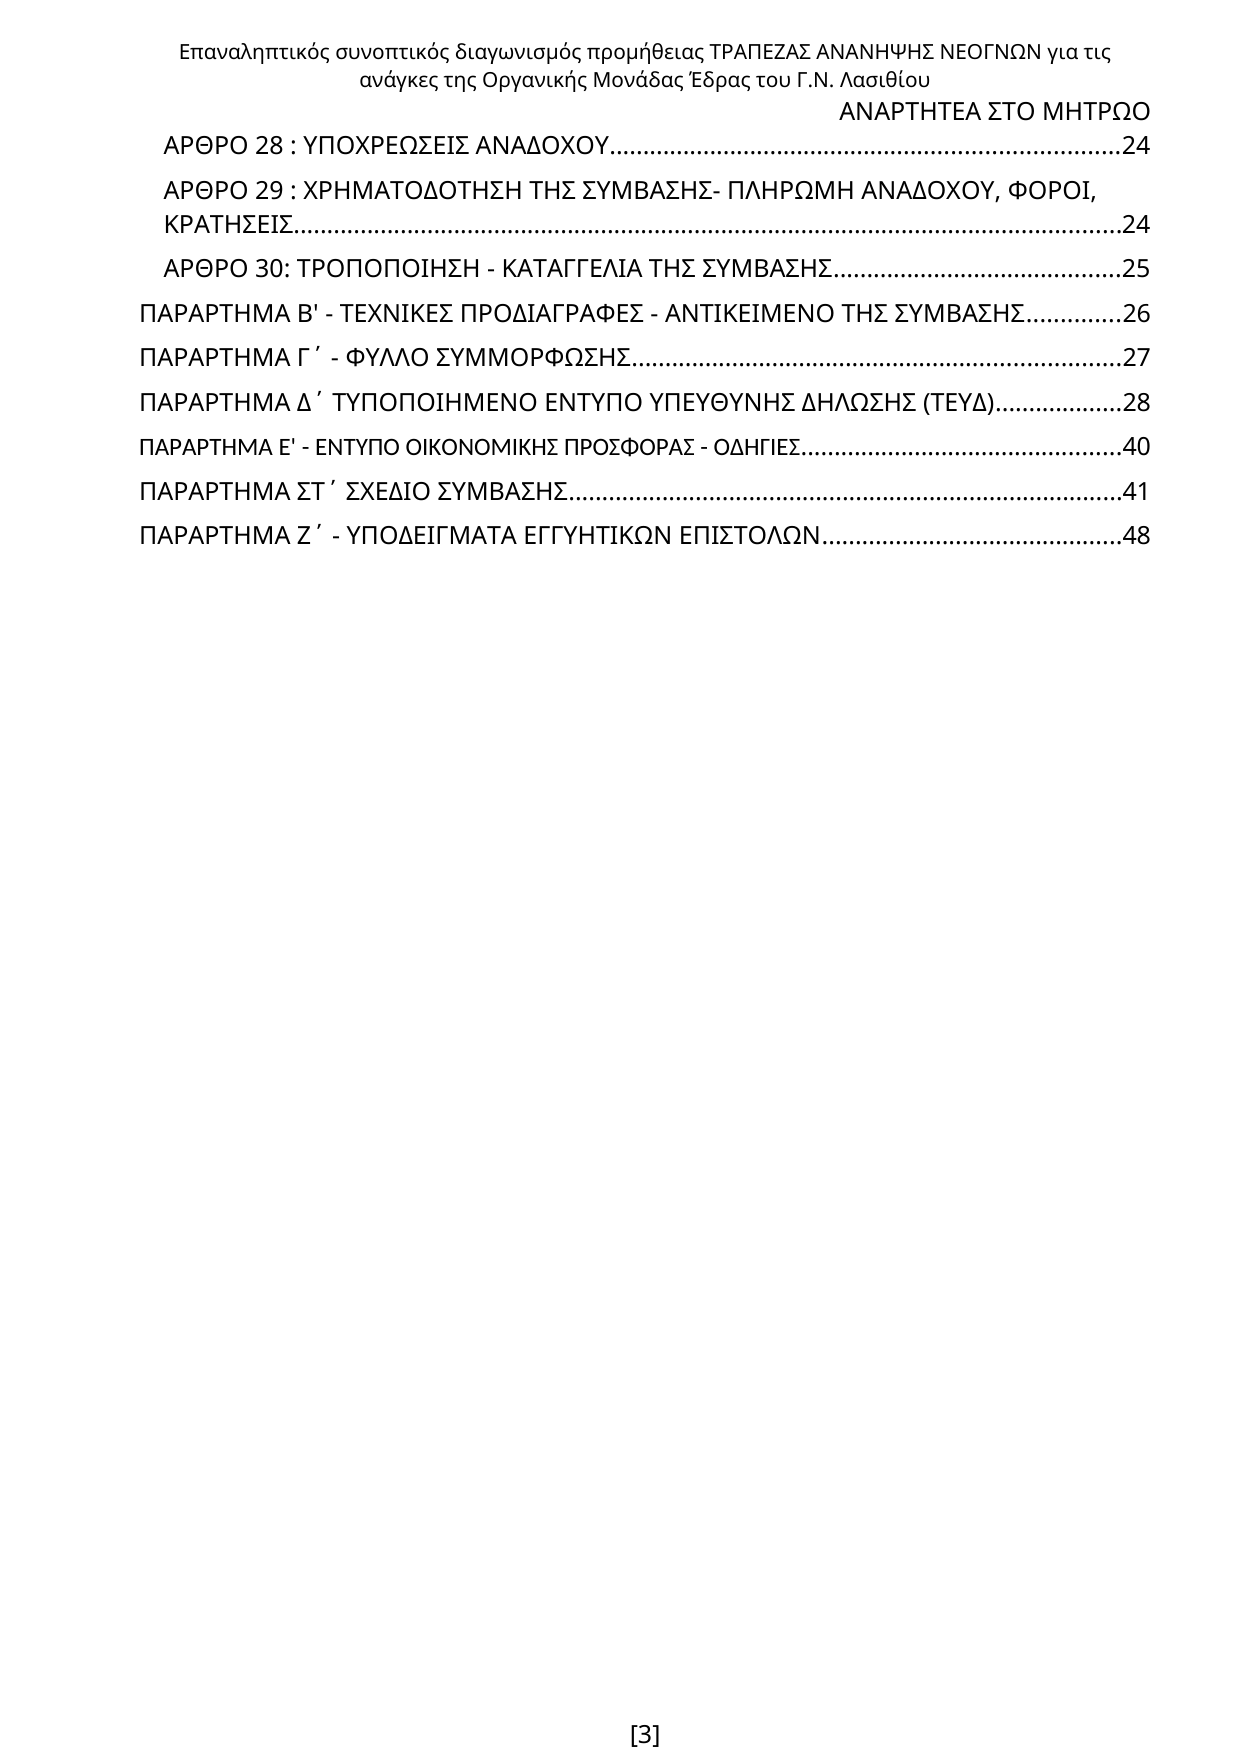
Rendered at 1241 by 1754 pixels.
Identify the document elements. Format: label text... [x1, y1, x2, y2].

text ΠΑΡΑΡΤΗΜΑ Β' - ΤΕΧΝΙΚΕΣ ΠΡΟΔΙΑΓΡΑΦΕΣ - ΑΝΤΙΚΕΙΜΕΝΟ ΤΗΣ ΣΥΜΒΑΣΗΣ 26 [138, 295, 1151, 329]
text ΑΡΘΡΟ 28 : ΥΠΟΧΡΕΩΣΕΙΣ ΑΝΑΔΟΧΟΥ 24 [163, 128, 1151, 162]
text ΑΡΘΡΟ 29 : ΧΡΗΜΑΤΟΔΟΤΗΣΗ ΤΗΣ ΣΥΜΒΑΣΗΣ- ΠΛΗΡΩΜΗ ΑΝΑΔΟΧΟΥ, ΦΟΡΟΙ, ΚΡΑΤΗΣΕΙΣ 24 [163, 172, 1151, 240]
text ΠΑΡΑΡΤΗΜΑ ΣΤ΄ ΣΧΕΔΙΟ ΣΥΜΒΑΣΗΣ 41 [138, 473, 1151, 507]
text ΠΑΡΑΡΤΗΜΑ Δ΄ ΤΥΠΟΠΟΙΗΜΕΝΟ ΕΝΤΥΠΟ ΥΠΕΥΘΥΝΗΣ ΔΗΛΩΣΗΣ (TEΥΔ) 28 [138, 384, 1151, 418]
text ΠΑΡΑΡΤΗΜΑ Ε' - ΕΝΤΥΠΟ ΟΙΚΟΝΟΜΙΚΗΣ ΠΡΟΣΦΟΡΑΣ - ΟΔΗΓΙΕΣ 40 [138, 429, 1151, 463]
text ΑΡΘΡΟ 30: ΤΡΟΠΟΠΟΙΗΣΗ - ΚΑΤΑΓΓΕΛΙΑ ΤΗΣ ΣΥΜΒΑΣΗΣ 25 [163, 251, 1151, 285]
text ΠΑΡΑΡΤΗΜΑ Γ΄ - ΦΥΛΛΟ ΣΥΜΜΟΡΦΩΣΗΣ 27 [138, 340, 1151, 374]
text ΠΑΡΑΡΤΗΜΑ Ζ΄ - ΥΠΟΔΕΙΓΜΑΤΑ ΕΓΓΥΗΤΙΚΩΝ ΕΠΙΣΤΟΛΩΝ 48 [138, 518, 1151, 552]
